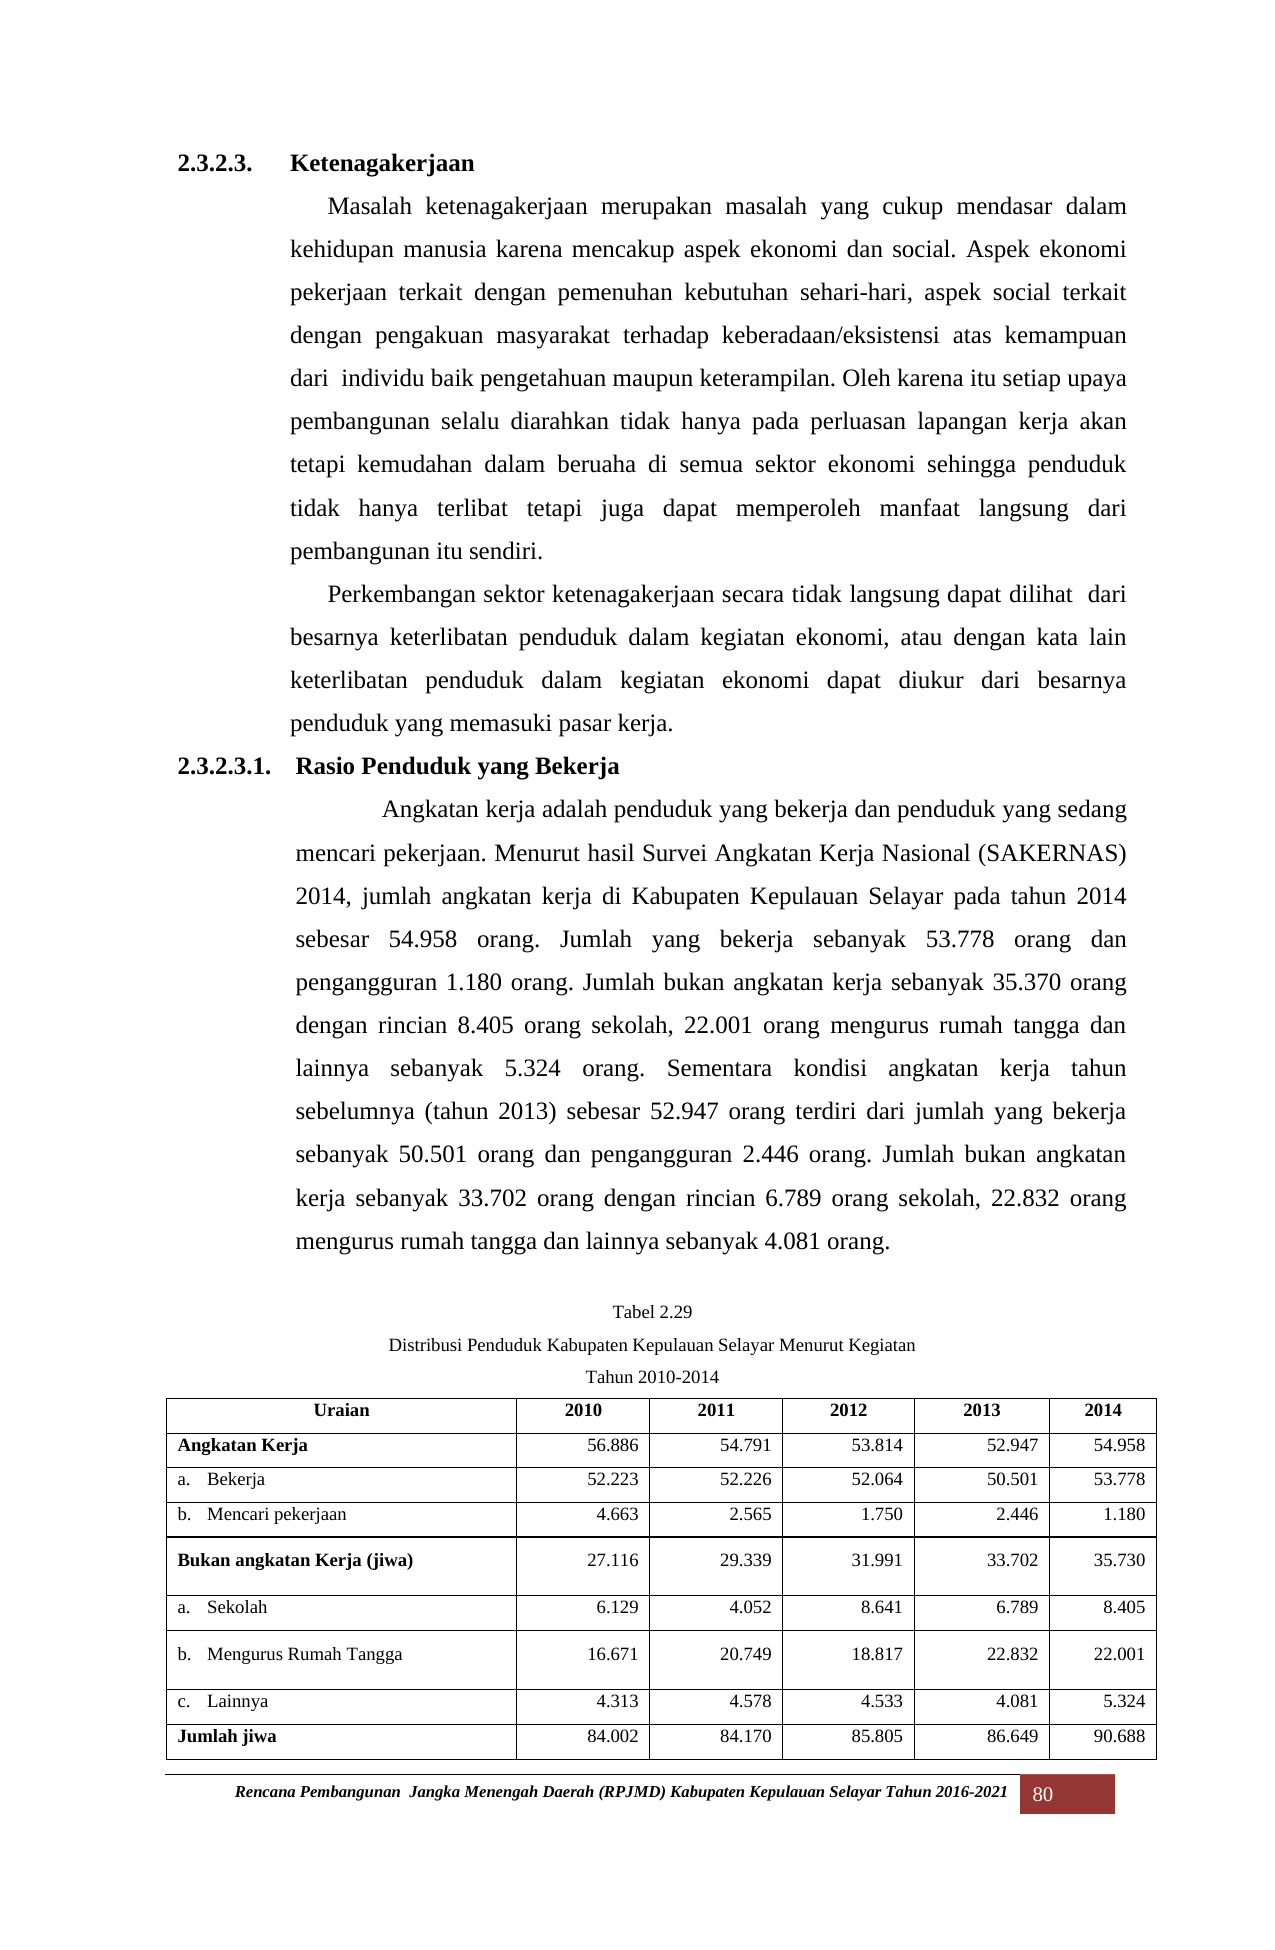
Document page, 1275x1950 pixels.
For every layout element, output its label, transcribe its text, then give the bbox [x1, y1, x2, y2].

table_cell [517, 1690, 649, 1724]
text Distribusi Penduduk Kabupaten Kepulauan Selayar Menurut Kegiatan [177, 1333, 1127, 1355]
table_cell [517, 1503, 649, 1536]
text Tabel 2.29 [177, 1301, 1127, 1323]
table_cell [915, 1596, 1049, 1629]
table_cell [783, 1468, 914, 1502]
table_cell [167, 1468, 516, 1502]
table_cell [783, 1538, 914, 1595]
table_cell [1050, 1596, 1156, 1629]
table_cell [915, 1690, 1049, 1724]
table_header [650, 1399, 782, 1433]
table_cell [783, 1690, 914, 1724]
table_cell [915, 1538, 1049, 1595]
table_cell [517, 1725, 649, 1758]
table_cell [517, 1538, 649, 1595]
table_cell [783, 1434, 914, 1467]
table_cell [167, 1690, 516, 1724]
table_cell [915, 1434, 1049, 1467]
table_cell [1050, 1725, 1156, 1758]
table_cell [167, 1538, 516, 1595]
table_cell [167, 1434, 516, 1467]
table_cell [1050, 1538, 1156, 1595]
text Perkembangan sektor ketenagakerjaan secara tidak langsung dapat dilihat dari besarnya keterlibatan penduduk dalam kegiatan ekonomi, atau dengan kata lain keterlibatan penduduk dalam kegiatan ekonomi dapat diukur dari besarnya penduduk yang memasuki pasar kerja. [290, 579, 1127, 737]
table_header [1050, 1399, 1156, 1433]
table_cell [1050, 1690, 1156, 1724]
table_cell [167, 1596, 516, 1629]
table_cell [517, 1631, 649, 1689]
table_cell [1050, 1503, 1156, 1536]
text Tahun 2010-2014 [177, 1366, 1127, 1387]
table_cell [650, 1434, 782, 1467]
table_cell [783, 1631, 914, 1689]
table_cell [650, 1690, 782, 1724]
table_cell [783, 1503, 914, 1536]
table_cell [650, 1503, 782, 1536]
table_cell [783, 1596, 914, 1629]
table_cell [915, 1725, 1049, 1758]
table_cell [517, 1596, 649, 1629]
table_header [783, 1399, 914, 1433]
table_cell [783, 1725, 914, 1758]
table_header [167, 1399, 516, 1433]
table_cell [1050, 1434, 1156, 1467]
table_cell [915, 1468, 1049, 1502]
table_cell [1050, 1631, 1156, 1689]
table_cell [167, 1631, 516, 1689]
list Ketenagakerjaan [177, 148, 1127, 176]
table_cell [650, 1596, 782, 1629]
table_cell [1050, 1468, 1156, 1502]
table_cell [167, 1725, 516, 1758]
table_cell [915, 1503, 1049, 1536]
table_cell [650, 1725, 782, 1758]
text Masalah ketenagakerjaan merupakan masalah yang cukup mendasar dalam kehidupan manusia karena mencakup aspek ekonomi dan social. Aspek ekonomi pekerjaan terkait dengan pemenuhan kebutuhan sehari-hari, aspek social terkait dengan pengakuan masyarakat terhadap keberadaan/eksistensi atas kemampuan dari individu baik pengetahuan maupun keterampilan. Oleh karena itu setiap upaya pembangunan selalu diarahkan tidak hanya pada perluasan lapangan kerja akan tetapi kemudahan dalam beruaha di semua sektor ekonomi sehingga penduduk tidak hanya terlibat tetapi juga dapat memperoleh manfaat langsung dari pembangunan itu sendiri. [290, 191, 1127, 564]
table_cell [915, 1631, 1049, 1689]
list Rasio Penduduk yang Bekerja [177, 751, 1127, 780]
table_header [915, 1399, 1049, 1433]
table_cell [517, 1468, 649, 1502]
text Angkatan kerja adalah penduduk yang bekerja dan penduduk yang sedang mencari pekerjaan. Menurut hasil Survei Angkatan Kerja Nasional (SAKERNAS) 2014, jumlah angkatan kerja di Kabupaten Kepulauan Selayar pada tahun 2014 sebesar 54.958 orang. Jumlah yang bekerja sebanyak 53.778 orang dan pengangguran 1.180 orang. Jumlah bukan angkatan kerja sebanyak 35.370 orang dengan rincian 8.405 orang sekolah, 22.001 orang mengurus rumah tangga dan lainnya sebanyak 5.324 orang. Sementara kondisi angkatan kerja tahun sebelumnya (tahun 2013) sebesar 52.947 orang terdiri dari jumlah yang bekerja sebanyak 50.501 orang dan pengangguran 2.446 orang. Jumlah bukan angkatan kerja sebanyak 33.702 orang dengan rincian 6.789 orang sekolah, 22.832 orang mengurus rumah tangga dan lainnya sebanyak 4.081 orang. [295, 794, 1127, 1254]
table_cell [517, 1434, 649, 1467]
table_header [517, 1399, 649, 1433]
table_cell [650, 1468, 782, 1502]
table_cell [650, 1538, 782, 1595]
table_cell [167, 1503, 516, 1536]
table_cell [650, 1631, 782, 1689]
